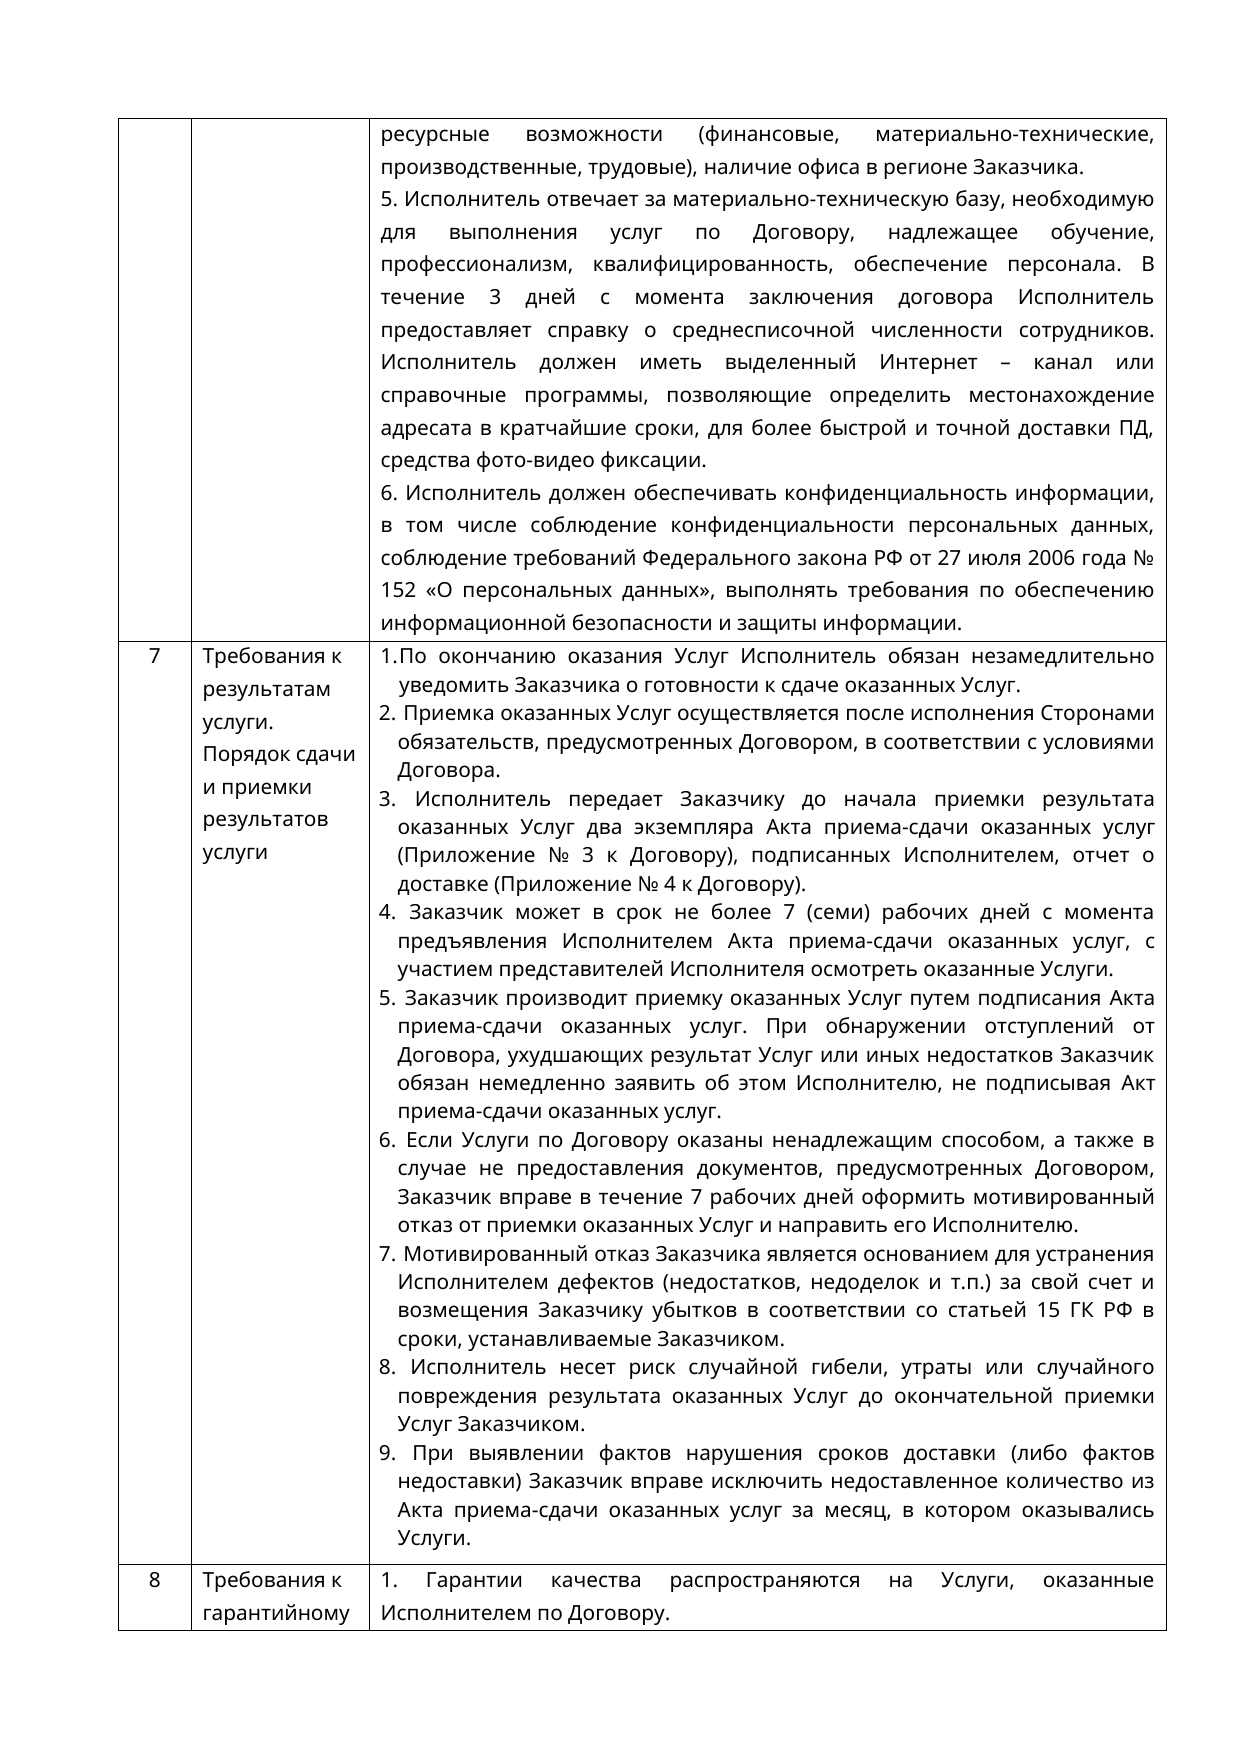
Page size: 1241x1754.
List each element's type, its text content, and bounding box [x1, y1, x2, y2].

table_cell 8 [119, 1565, 191, 1630]
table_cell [192, 1565, 369, 1630]
table_cell Требования к результатам услуги. Порядок сдачи и приемки результатов услуги [192, 642, 369, 1564]
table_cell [192, 119, 369, 641]
table_cell 7 [119, 642, 191, 1564]
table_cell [370, 1565, 1166, 1630]
table_cell По окончанию оказания Услуг Исполнитель обязан незамедлительно уведомить Заказчика о готовности к сдаче оказанных Услуг. Приемка оказанных Услуг осуществляется после исполнения Сторонами обязательств, предусмотренных Договором, в соответствии с условиями Договора. Исполнитель передает Заказчику до начала приемки результата оказанных Услуг два экземпляра Акта приема-сдачи оказанных услуг (Приложение № 3 к Договору), подписанных Исполнителем, отчет о доставке (Приложение № 4 к Договору). Заказчик может в срок не более 7 (семи) рабочих дней с момента предъявления Исполнителем Акта приема-сдачи оказанных услуг, с участием представителей Исполнителя осмотреть оказанные Услуги. Заказчик производит приемку оказанных Услуг путем подписания Акта приема-сдачи оказанных услуг. При обнаружении отступлений от Договора, ухудшающих результат Услуг или иных недостатков Заказчик обязан немедленно заявить об этом Исполнителю, не подписывая Акт приема-сдачи оказанных услуг. Если Услуги по Договору оказаны ненадлежащим способом, а также в случае не предоставления документов, предусмотренных Договором, Заказчик вправе в течение 7 рабочих дней оформить мотивированный отказ от приемки оказанных Услуг и направить его Исполнителю. Мотивированный отказ Заказчика является основанием для устранения Исполнителем дефектов (недостатков, недоделок и т.п.) за свой счет и возмещения Заказчику убытков в соответствии со статьей 15 ГК РФ в сроки, устанавливаемые Заказчиком. Исполнитель несет риск случайной гибели, утраты или случайного повреждения результата оказанных Услуг до окончательной приемки Услуг Заказчиком. При выявлении фактов нарушения сроков доставки (либо фактов недоставки) Заказчик вправе исключить недоставленное количество из Акта приема-сдачи оказанных услуг за месяц, в котором оказывались Услуги. [370, 642, 1166, 1564]
table_cell 6 [119, 119, 191, 641]
